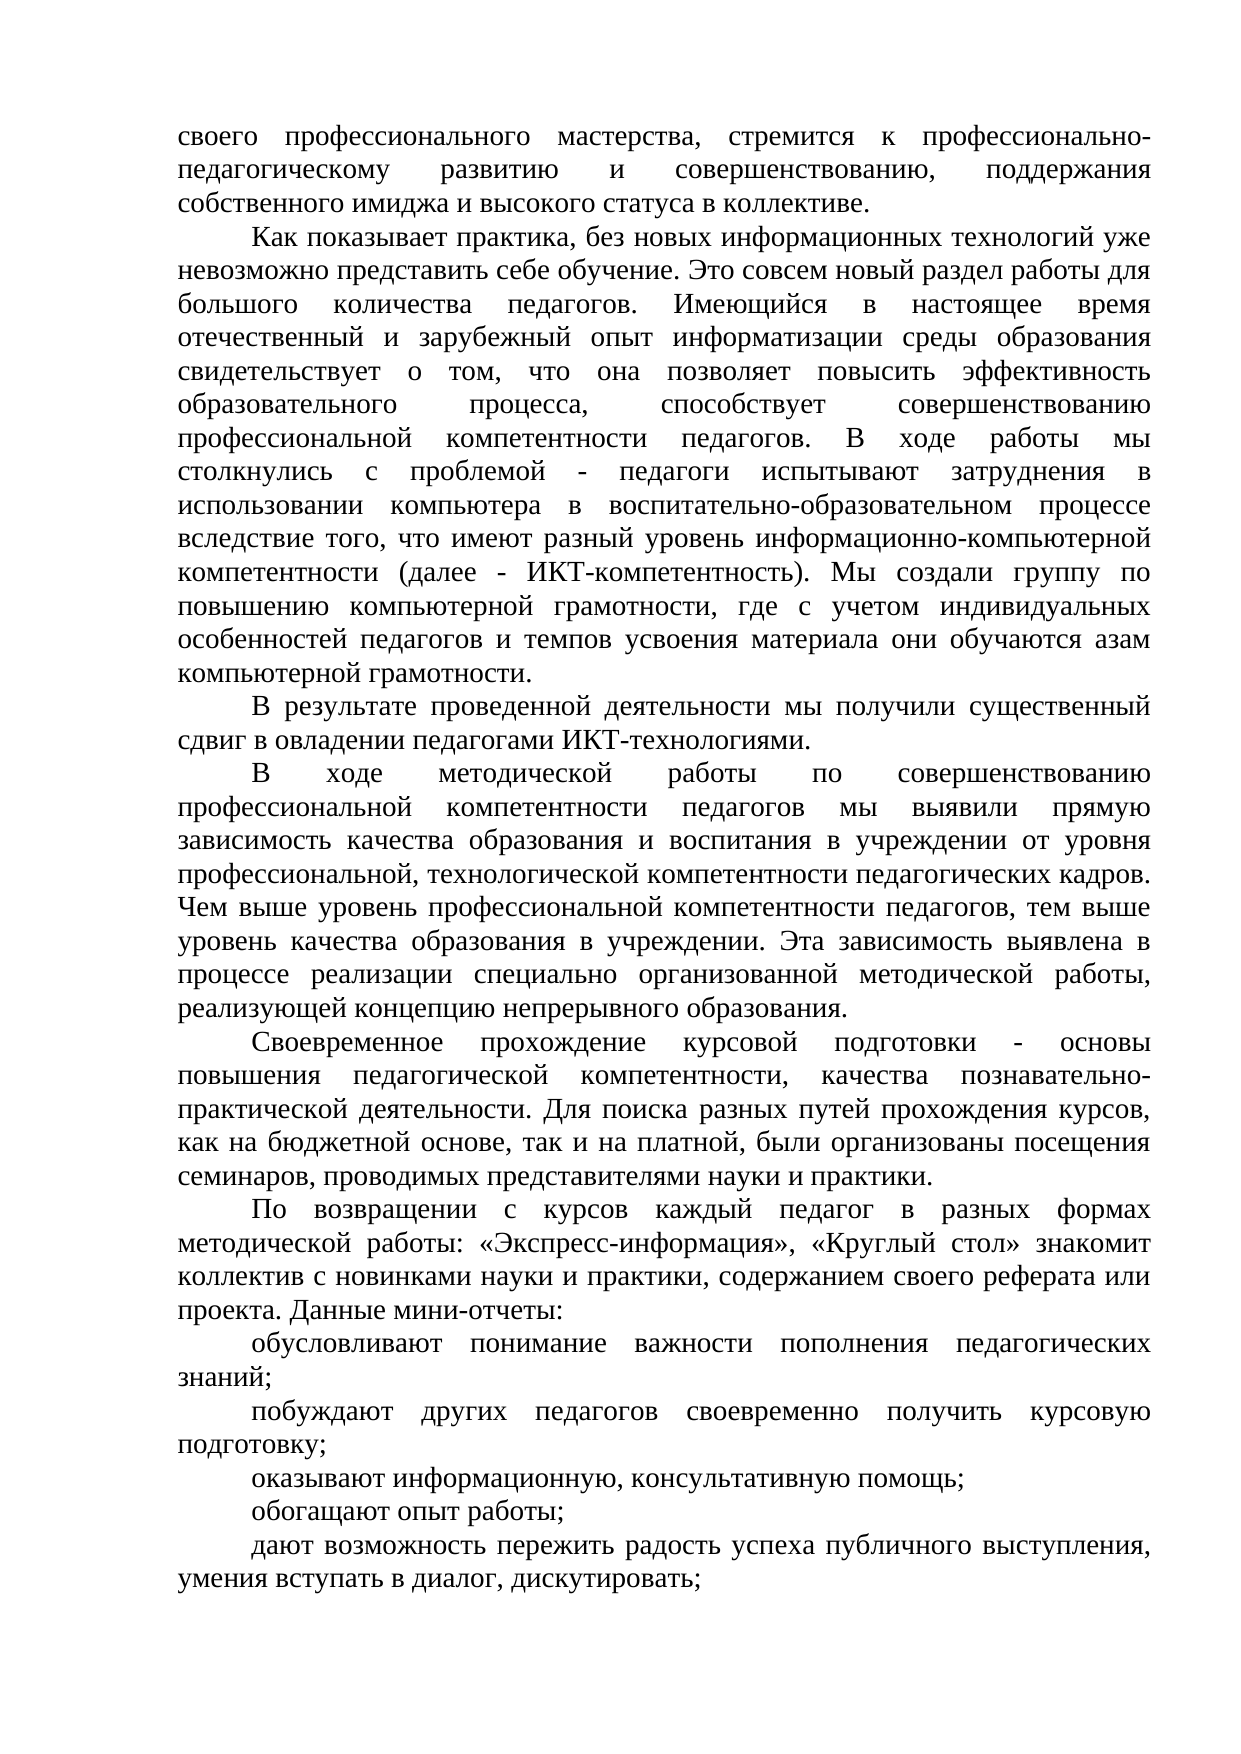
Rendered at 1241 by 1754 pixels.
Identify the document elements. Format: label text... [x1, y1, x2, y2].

text В результате проведенной деятельности мы получили существенный сдвиг в овладении педагогами ИКТ-технологиями. [177, 688, 1152, 755]
text Своевременное прохождение курсовой подготовки - основы повышения педагогической компетентности, качества познавательно-практической деятельности. Для поиска разных путей прохождения курсов, как на бюджетной основе, так и на платной, были организованы посещения семинаров, проводимых представителями науки и практики. [177, 1024, 1152, 1191]
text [177, 118, 1152, 219]
text В ходе методической работы по совершенствованию профессиональной компетентности педагогов мы выявили прямую зависимость качества образования и воспитания в учреждении от уровня профессиональной, технологической компетентности педагогических кадров. Чем выше уровень профессиональной компетентности педагогов, тем выше уровень качества образования в учреждении. Эта зависимость выявлена в процессе реализации специально организованной методической работы, реализующей концепцию непрерывного образования. [177, 755, 1152, 1024]
text дают возможность пережить радость успеха публичного выступления, умения вступать в диалог, дискутировать; [177, 1527, 1152, 1594]
text побуждают других педагогов своевременно получить курсовую подготовку; [177, 1393, 1152, 1460]
text По возвращении с курсов каждый педагог в разных формах методической работы: «Экспресс-информация», «Круглый стол» знакомит коллектив с новинками науки и практики, содержанием своего реферата или проекта. Данные мини-отчеты: [177, 1191, 1152, 1326]
text обогащают опыт работы; [177, 1493, 1152, 1527]
text Как показывает практика, без новых информационных технологий уже невозможно представить себе обучение. Это совсем новый раздел работы для большого количества педагогов. Имеющийся в настоящее время отечественный и зарубежный опыт информатизации среды образования свидетельствует о том, что она позволяет повысить эффективность образовательного процесса, способствует совершенствованию профессиональной компетентности педагогов. В ходе работы мы столкнулись с проблемой - педагоги испытывают затруднения в использовании компьютера в воспитательно-образовательном процессе вследствие того, что имеют разный уровень информационно-компьютерной компетентности (далее - ИКТ-компетентность). Мы создали группу по повышению компьютерной грамотности, где с учетом индивидуальных особенностей педагогов и темпов усвоения материала они обучаются азам компьютерной грамотности. [177, 219, 1152, 688]
text обусловливают понимание важности пополнения педагогических знаний; [177, 1326, 1152, 1393]
text оказывают информационную, консультативную помощь; [177, 1460, 1152, 1493]
